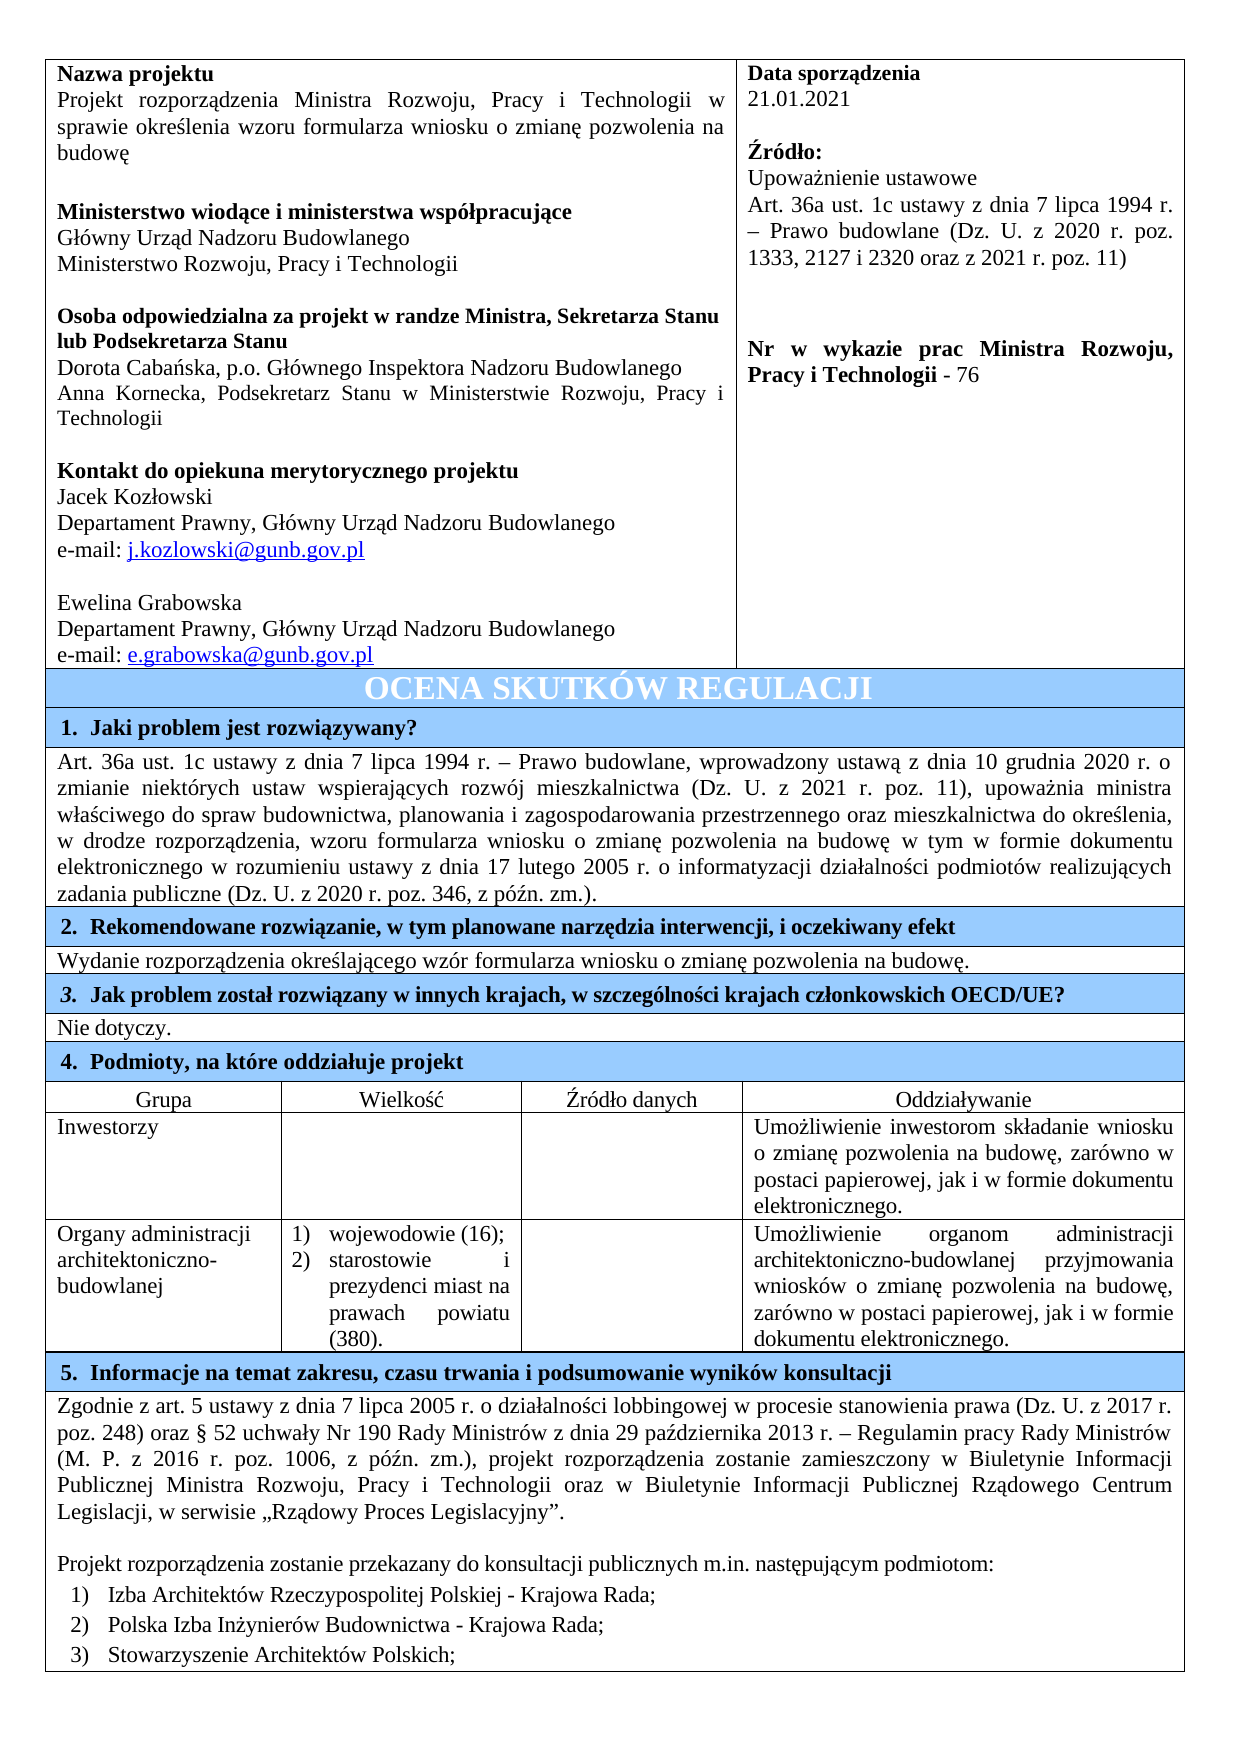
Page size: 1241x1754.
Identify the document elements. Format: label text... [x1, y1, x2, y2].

table_cell Wydanie rozporządzenia określającego wzór formularza wniosku o zmianę pozwolenia na budowę. [46, 947, 1184, 973]
table_header Data sporządzenia 21.01.2021 Źródło: Upoważnienie ustawowe Art. 36a ust. 1c ustawy z dnia 7 lipca 1994 r. – Prawo budowlane (Dz. U. z 2020 r. poz. 1333, 2127 i 2320 oraz z 2021 r. poz. 11) Nr w wykazie prac Ministra Rozwoju, Pracy i Technologii - 76 [737, 60, 1184, 668]
table_cell Art. 36a ust. 1c ustawy z dnia 7 lipca 1994 r. – Prawo budowlane, wprowadzony ustawą z dnia 10 grudnia 2020 r. o zmianie niektórych ustaw wspierających rozwój mieszkalnictwa (Dz. U. z 2021 r. poz. 11), upoważnia ministra właściwego do spraw budownictwa, planowania i zagospodarowania przestrzennego oraz mieszkalnictwa do określenia, w drodze rozporządzenia, wzoru formularza wniosku o zmianę pozwolenia na budowę w tym w formie dokumentu elektronicznego w rozumieniu ustawy z dnia 17 lutego 2005 r. o informatyzacji działalności podmiotów realizujących zadania publiczne (Dz. U. z 2020 r. poz. 346, z późn. zm.). [46, 748, 1184, 906]
table_cell Umożliwienie organom administracji architektoniczno-budowlanej przyjmowania wniosków o zmianę pozwolenia na budowę, zarówno w postaci papierowej, jak i w formie dokumentu elektronicznego. [743, 1220, 1184, 1351]
table_cell [282, 1113, 521, 1218]
table_cell Inwestorzy [46, 1113, 281, 1218]
table_cell Grupa [46, 1082, 281, 1112]
table_header Nazwa projektu Projekt rozporządzenia Ministra Rozwoju, Pracy i Technologii w sprawie określenia wzoru formularza wniosku o zmianę pozwolenia na budowę Ministerstwo wiodące i ministerstwa współpracujące Główny Urząd Nadzoru Budowlanego Ministerstwo Rozwoju, Pracy i Technologii Osoba odpowiedzialna za projekt w randze Ministra, Sekretarza Stanu lub Podsekretarza Stanu Dorota Cabańska, p.o. Głównego Inspektora Nadzoru Budowlanego Anna Kornecka, Podsekretarz Stanu w Ministerstwie Rozwoju, Pracy i Technologii Kontakt do opiekuna merytorycznego projektu Jacek Kozłowski Departament Prawny, Główny Urząd Nadzoru Budowlanego e-mail: j.kozlowski@gunb.gov.pl Ewelina Grabowska Departament Prawny, Główny Urząd Nadzoru Budowlanego e-mail: e.grabowska@gunb.gov.pl [46, 60, 736, 668]
table_cell Oddziaływanie [743, 1082, 1184, 1112]
table_cell Nie dotyczy. [46, 1014, 1184, 1041]
table_cell Informacje na temat zakresu, czasu trwania i podsumowanie wyników konsultacji [46, 1353, 1184, 1391]
table_cell Rekomendowane rozwiązanie, w tym planowane narzędzia interwencji, i oczekiwany efekt [46, 907, 1184, 946]
table_cell Organy administracji architektoniczno-budowlanej [46, 1220, 281, 1351]
table_cell [522, 1220, 742, 1351]
table_cell Jaki problem jest rozwiązywany? [46, 708, 1184, 747]
table_cell wojewodowie (16); starostowie i prezydenci miast na prawach powiatu (380). [282, 1220, 521, 1351]
table_cell Umożliwienie inwestorom składanie wniosku o zmianę pozwolenia na budowę, zarówno w postaci papierowej, jak i w formie dokumentu elektronicznego. [743, 1113, 1184, 1218]
table_cell Źródło danych [522, 1082, 742, 1112]
table_cell [522, 1113, 742, 1218]
table_cell Wielkość [282, 1082, 521, 1112]
table_cell Jak problem został rozwiązany w innych krajach, w szczególności krajach członkowskich OECD/UE? [46, 974, 1184, 1013]
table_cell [46, 1392, 1184, 1671]
table_cell Podmioty, na które oddziałuje projekt [46, 1042, 1184, 1081]
table_cell OCENA SKUTKÓW REGULACJI [46, 669, 1184, 707]
